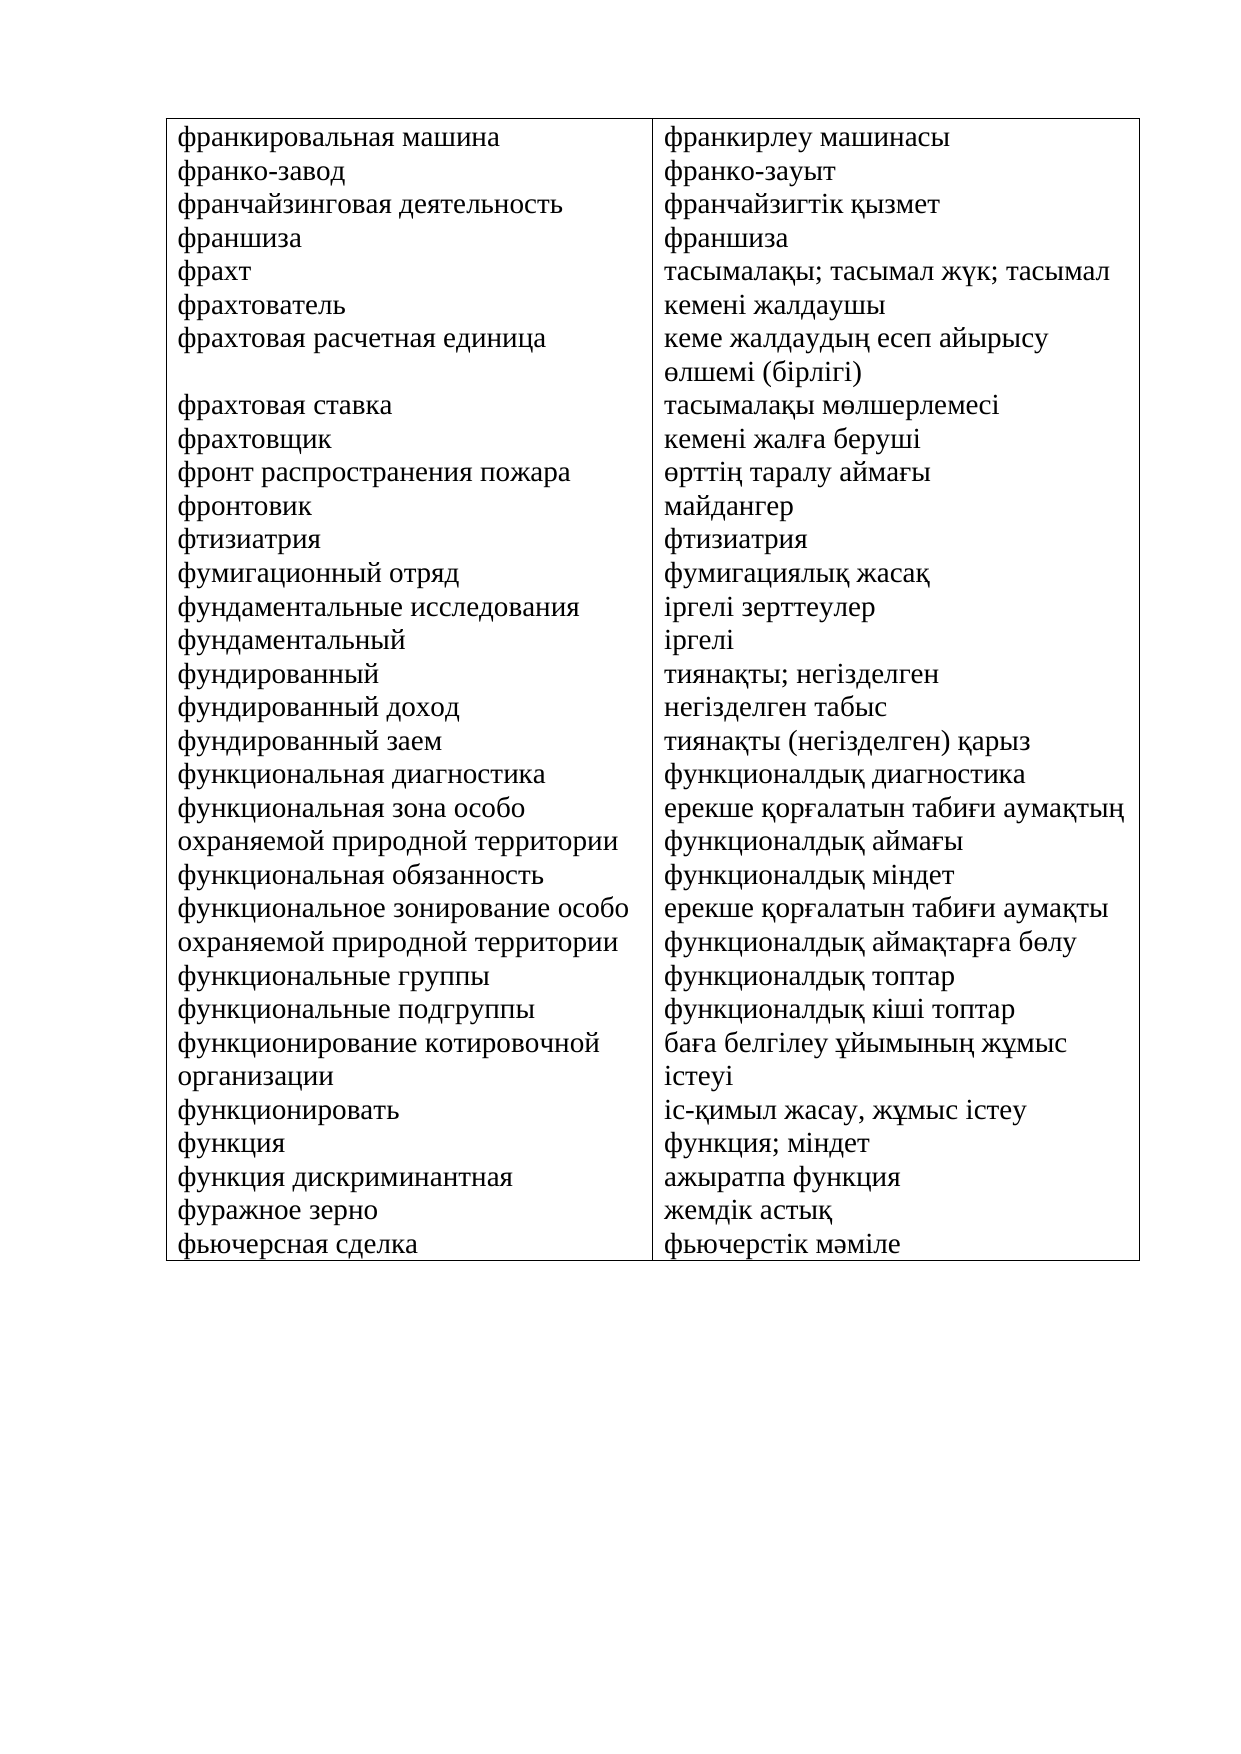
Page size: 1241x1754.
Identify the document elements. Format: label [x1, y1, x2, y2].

table_header [653, 119, 1139, 1259]
table_header [167, 119, 652, 1259]
